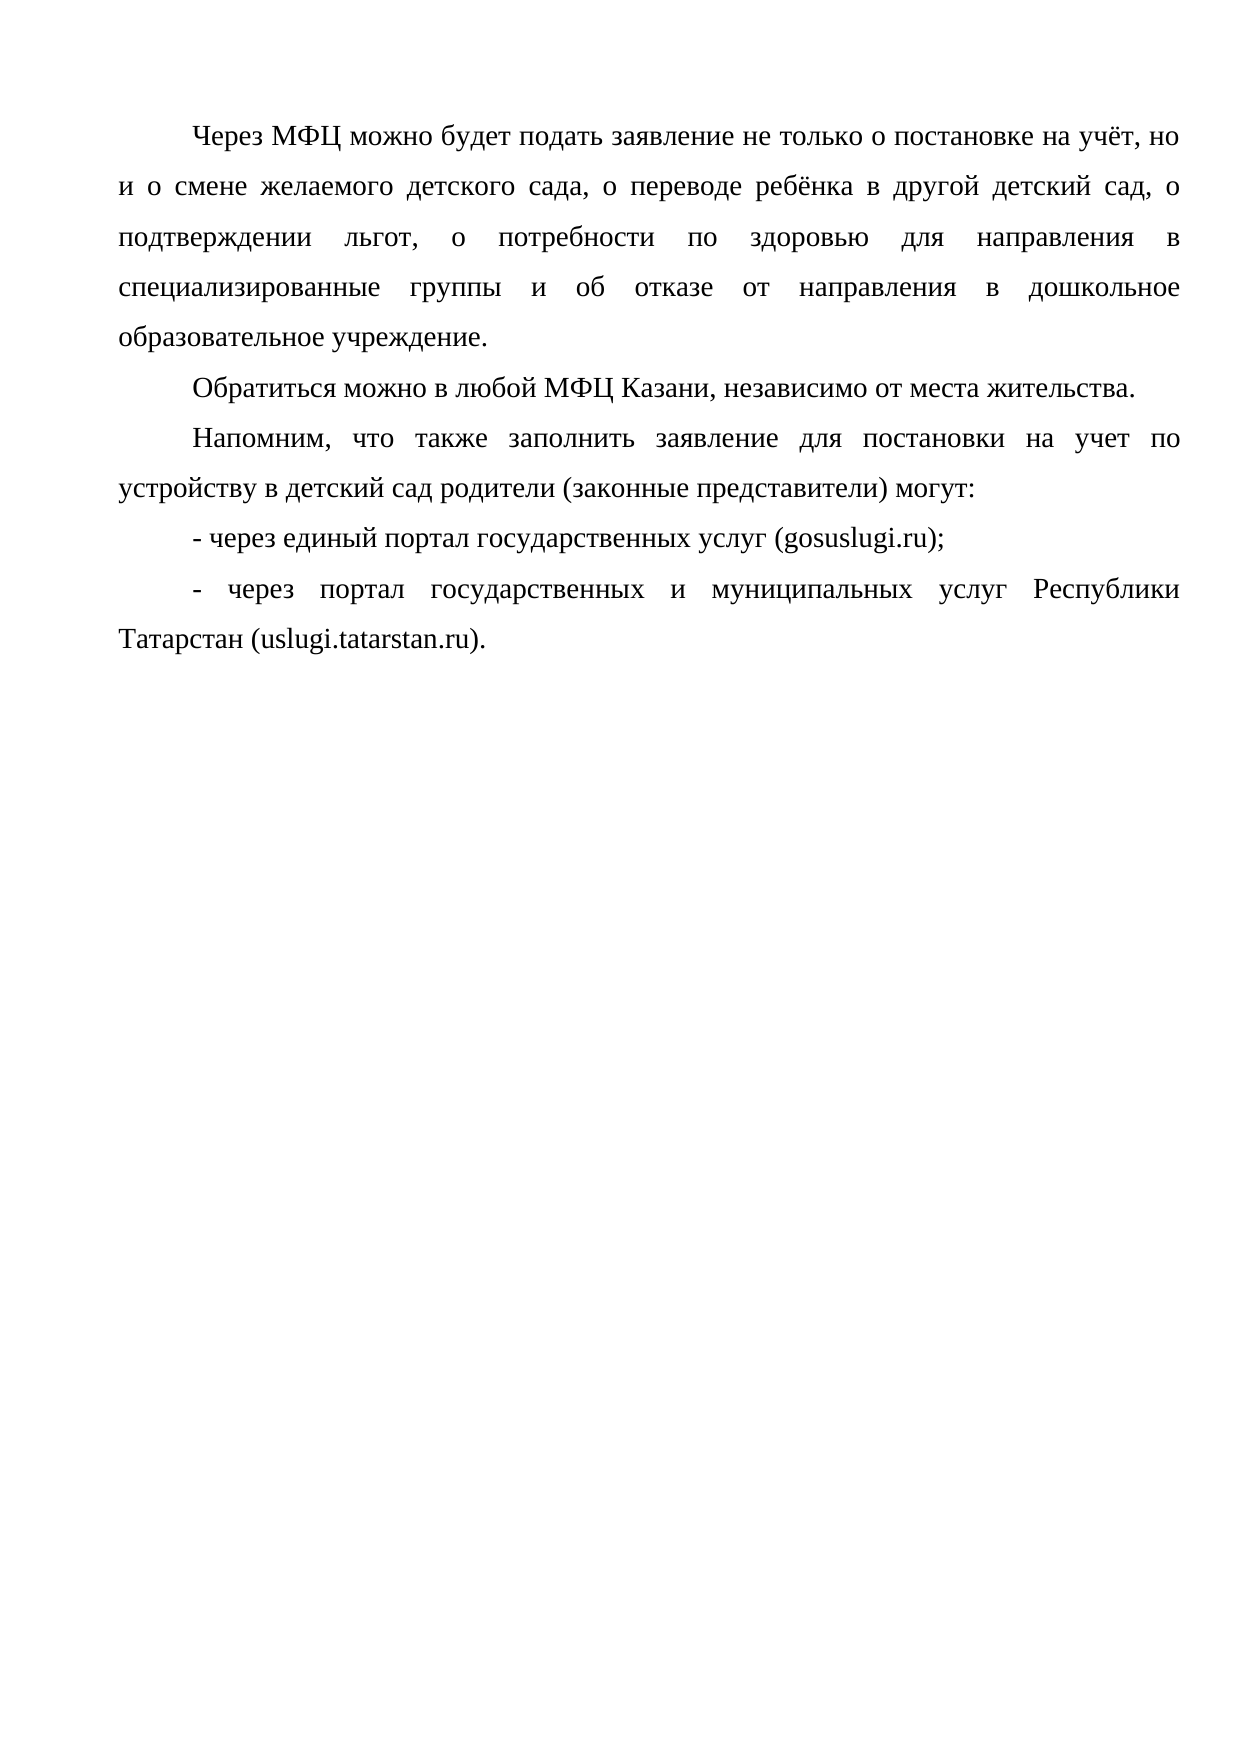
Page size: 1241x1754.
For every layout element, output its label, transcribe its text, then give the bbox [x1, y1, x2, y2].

text - через портал государственных и муниципальных услуг Республики Татарстан (uslugi.tatarstan.ru). [118, 571, 1181, 655]
text Напомним, что также заполнить заявление для постановки на учет по устройству в детский сад родители (законные представители) могут: [118, 420, 1181, 504]
text - через единый портал государственных услуг (gosuslugi.ru); [118, 521, 1181, 554]
text Обратиться можно в любой МФЦ Казани, независимо от места жительства. [118, 370, 1181, 403]
text Через МФЦ можно будет подать заявление не только о постановке на учёт, но и о смене желаемого детского сада, о переводе ребёнка в другой детский сад, о подтверждении льгот, о потребности по здоровью для направления в специализированные группы и об отказе от направления в дошкольное образовательное учреждение. [118, 118, 1181, 353]
